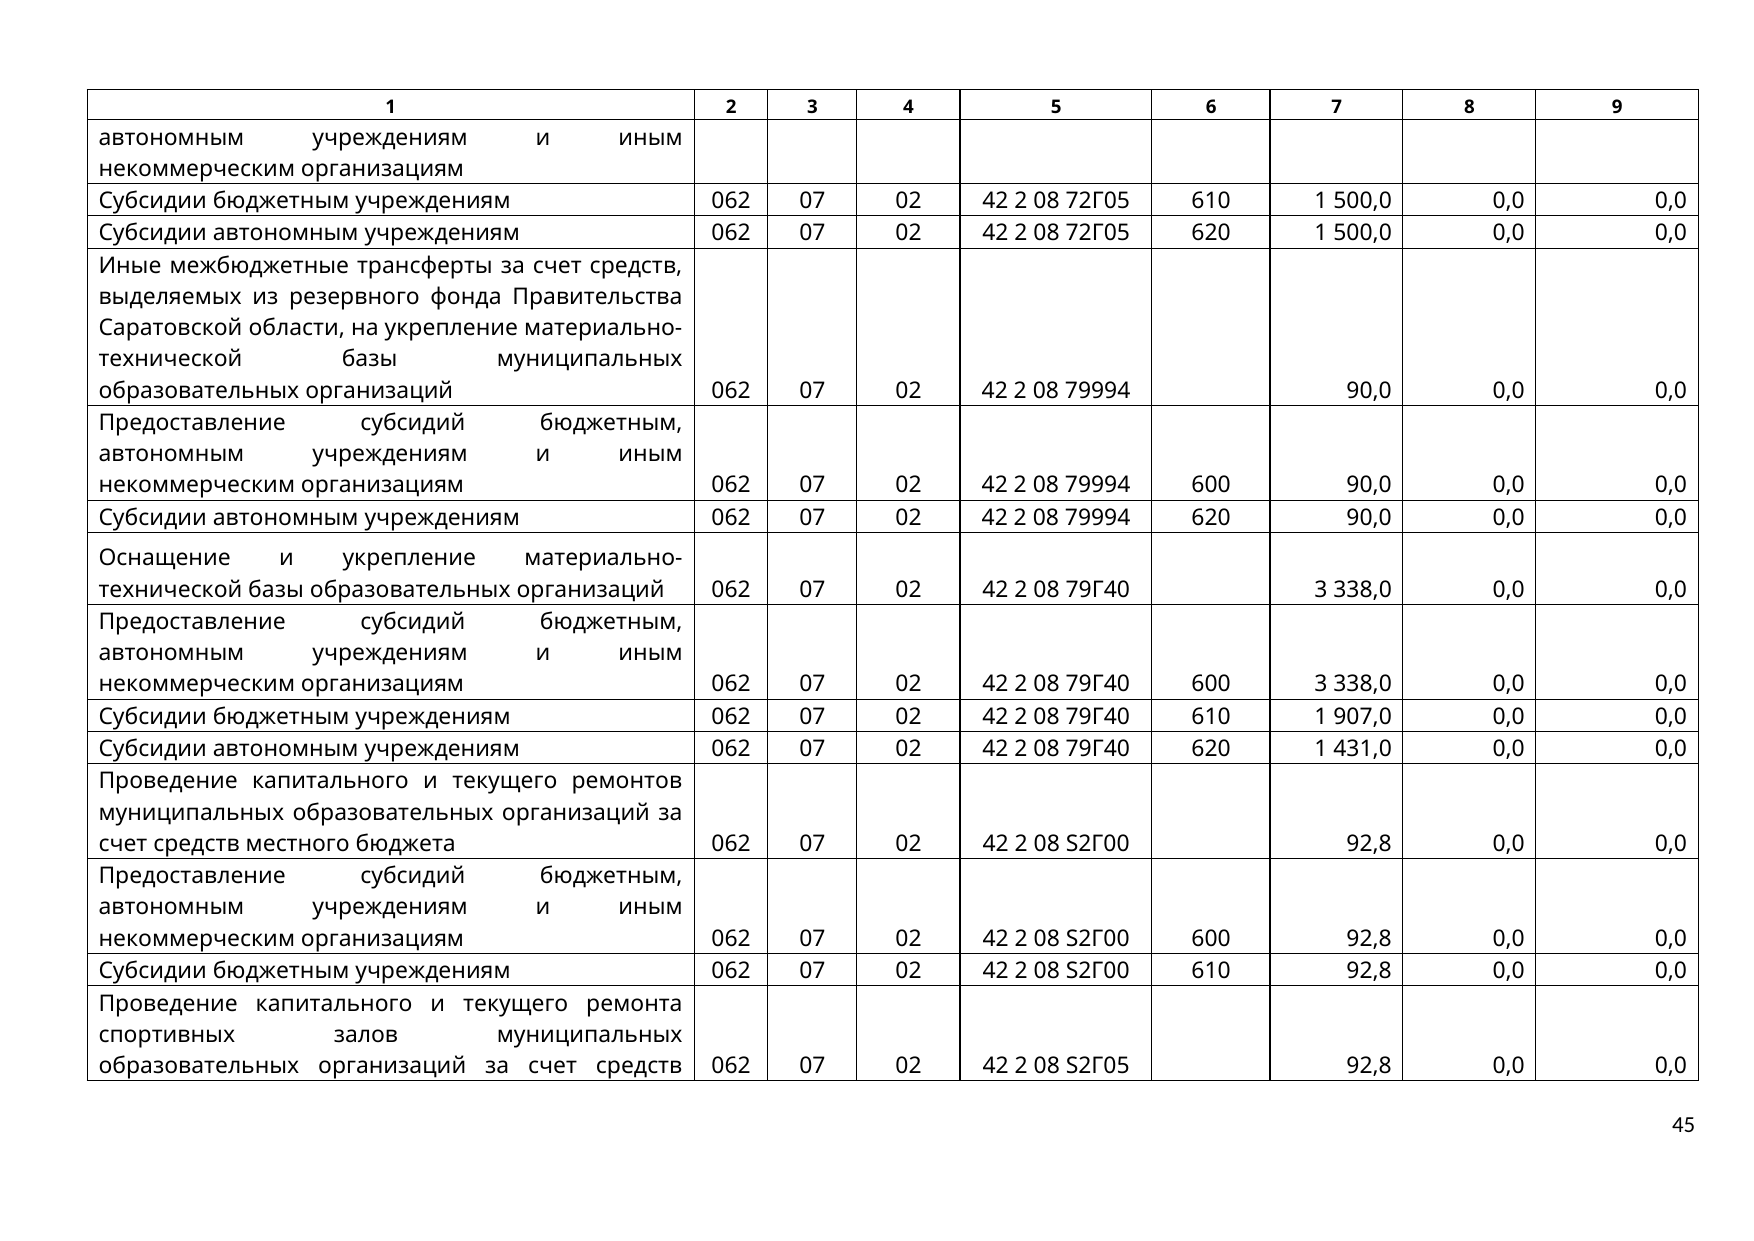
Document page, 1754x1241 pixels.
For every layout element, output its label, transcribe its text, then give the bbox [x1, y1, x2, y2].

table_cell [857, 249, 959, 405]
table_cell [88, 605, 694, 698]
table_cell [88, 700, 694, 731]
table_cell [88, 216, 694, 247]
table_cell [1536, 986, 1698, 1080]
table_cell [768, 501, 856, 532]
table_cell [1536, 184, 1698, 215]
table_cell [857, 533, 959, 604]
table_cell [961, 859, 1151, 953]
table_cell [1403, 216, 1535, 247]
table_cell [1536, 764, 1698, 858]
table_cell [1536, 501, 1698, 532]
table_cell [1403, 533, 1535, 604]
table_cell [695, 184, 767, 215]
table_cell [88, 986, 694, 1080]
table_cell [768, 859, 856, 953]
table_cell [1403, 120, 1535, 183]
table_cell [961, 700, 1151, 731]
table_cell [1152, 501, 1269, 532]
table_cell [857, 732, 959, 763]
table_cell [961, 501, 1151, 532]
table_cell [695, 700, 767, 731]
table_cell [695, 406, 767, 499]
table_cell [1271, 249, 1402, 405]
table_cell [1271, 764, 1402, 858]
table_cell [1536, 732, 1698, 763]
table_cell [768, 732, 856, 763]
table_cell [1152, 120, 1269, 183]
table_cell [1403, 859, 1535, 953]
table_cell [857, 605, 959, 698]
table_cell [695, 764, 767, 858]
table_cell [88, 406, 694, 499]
table_header 6 [1152, 90, 1269, 119]
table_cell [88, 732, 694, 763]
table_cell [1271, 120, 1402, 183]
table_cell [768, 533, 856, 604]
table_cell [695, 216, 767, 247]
table_header 5 [961, 90, 1151, 119]
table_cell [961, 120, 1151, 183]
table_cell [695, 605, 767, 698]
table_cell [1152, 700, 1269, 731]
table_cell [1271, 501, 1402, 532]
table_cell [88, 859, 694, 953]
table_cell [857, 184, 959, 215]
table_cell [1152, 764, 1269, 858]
table_header 3 [768, 90, 856, 119]
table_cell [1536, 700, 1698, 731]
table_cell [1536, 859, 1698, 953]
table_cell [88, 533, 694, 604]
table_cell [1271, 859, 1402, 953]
table_header 2 [695, 90, 767, 119]
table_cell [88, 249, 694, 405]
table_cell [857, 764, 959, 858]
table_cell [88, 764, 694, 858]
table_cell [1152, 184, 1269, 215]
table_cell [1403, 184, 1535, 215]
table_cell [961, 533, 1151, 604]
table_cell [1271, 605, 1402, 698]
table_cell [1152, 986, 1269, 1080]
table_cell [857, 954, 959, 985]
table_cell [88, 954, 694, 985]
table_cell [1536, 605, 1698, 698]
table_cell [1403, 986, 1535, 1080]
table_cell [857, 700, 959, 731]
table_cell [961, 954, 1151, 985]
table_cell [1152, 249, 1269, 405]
table_header 8 [1403, 90, 1535, 119]
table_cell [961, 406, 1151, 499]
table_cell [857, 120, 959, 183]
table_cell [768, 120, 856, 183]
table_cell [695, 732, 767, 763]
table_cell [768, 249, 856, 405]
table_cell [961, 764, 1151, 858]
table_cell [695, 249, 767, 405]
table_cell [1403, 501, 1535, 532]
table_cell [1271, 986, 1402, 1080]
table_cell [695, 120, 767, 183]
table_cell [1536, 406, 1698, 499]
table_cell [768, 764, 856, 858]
table_header 7 [1271, 90, 1402, 119]
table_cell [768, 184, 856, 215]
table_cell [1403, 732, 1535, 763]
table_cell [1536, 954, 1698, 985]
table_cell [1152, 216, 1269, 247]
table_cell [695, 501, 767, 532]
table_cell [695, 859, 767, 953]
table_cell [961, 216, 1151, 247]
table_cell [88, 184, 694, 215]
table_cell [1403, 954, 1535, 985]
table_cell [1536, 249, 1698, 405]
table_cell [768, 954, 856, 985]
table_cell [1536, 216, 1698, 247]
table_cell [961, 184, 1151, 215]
table_header 1 [88, 90, 694, 119]
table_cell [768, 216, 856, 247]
table_header 9 [1536, 90, 1698, 119]
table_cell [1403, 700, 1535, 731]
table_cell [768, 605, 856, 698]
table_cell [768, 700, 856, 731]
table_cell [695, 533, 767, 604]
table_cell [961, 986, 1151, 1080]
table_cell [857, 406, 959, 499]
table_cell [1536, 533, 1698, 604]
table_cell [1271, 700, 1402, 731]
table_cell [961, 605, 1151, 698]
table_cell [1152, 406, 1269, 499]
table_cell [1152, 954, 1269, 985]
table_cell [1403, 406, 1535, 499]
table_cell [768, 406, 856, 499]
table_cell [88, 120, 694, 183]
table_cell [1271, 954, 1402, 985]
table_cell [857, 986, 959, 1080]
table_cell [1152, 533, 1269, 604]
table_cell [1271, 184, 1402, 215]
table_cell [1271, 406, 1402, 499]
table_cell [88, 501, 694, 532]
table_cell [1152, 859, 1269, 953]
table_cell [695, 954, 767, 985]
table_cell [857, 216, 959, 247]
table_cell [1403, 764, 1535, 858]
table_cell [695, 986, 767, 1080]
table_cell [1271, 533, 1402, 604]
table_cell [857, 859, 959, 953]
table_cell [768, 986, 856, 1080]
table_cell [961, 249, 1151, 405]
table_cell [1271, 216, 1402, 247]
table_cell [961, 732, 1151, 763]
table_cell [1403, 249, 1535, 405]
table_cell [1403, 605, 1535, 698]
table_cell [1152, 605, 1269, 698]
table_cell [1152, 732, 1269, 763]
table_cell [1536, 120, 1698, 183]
table_header 4 [857, 90, 959, 119]
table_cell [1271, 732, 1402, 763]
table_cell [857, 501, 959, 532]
